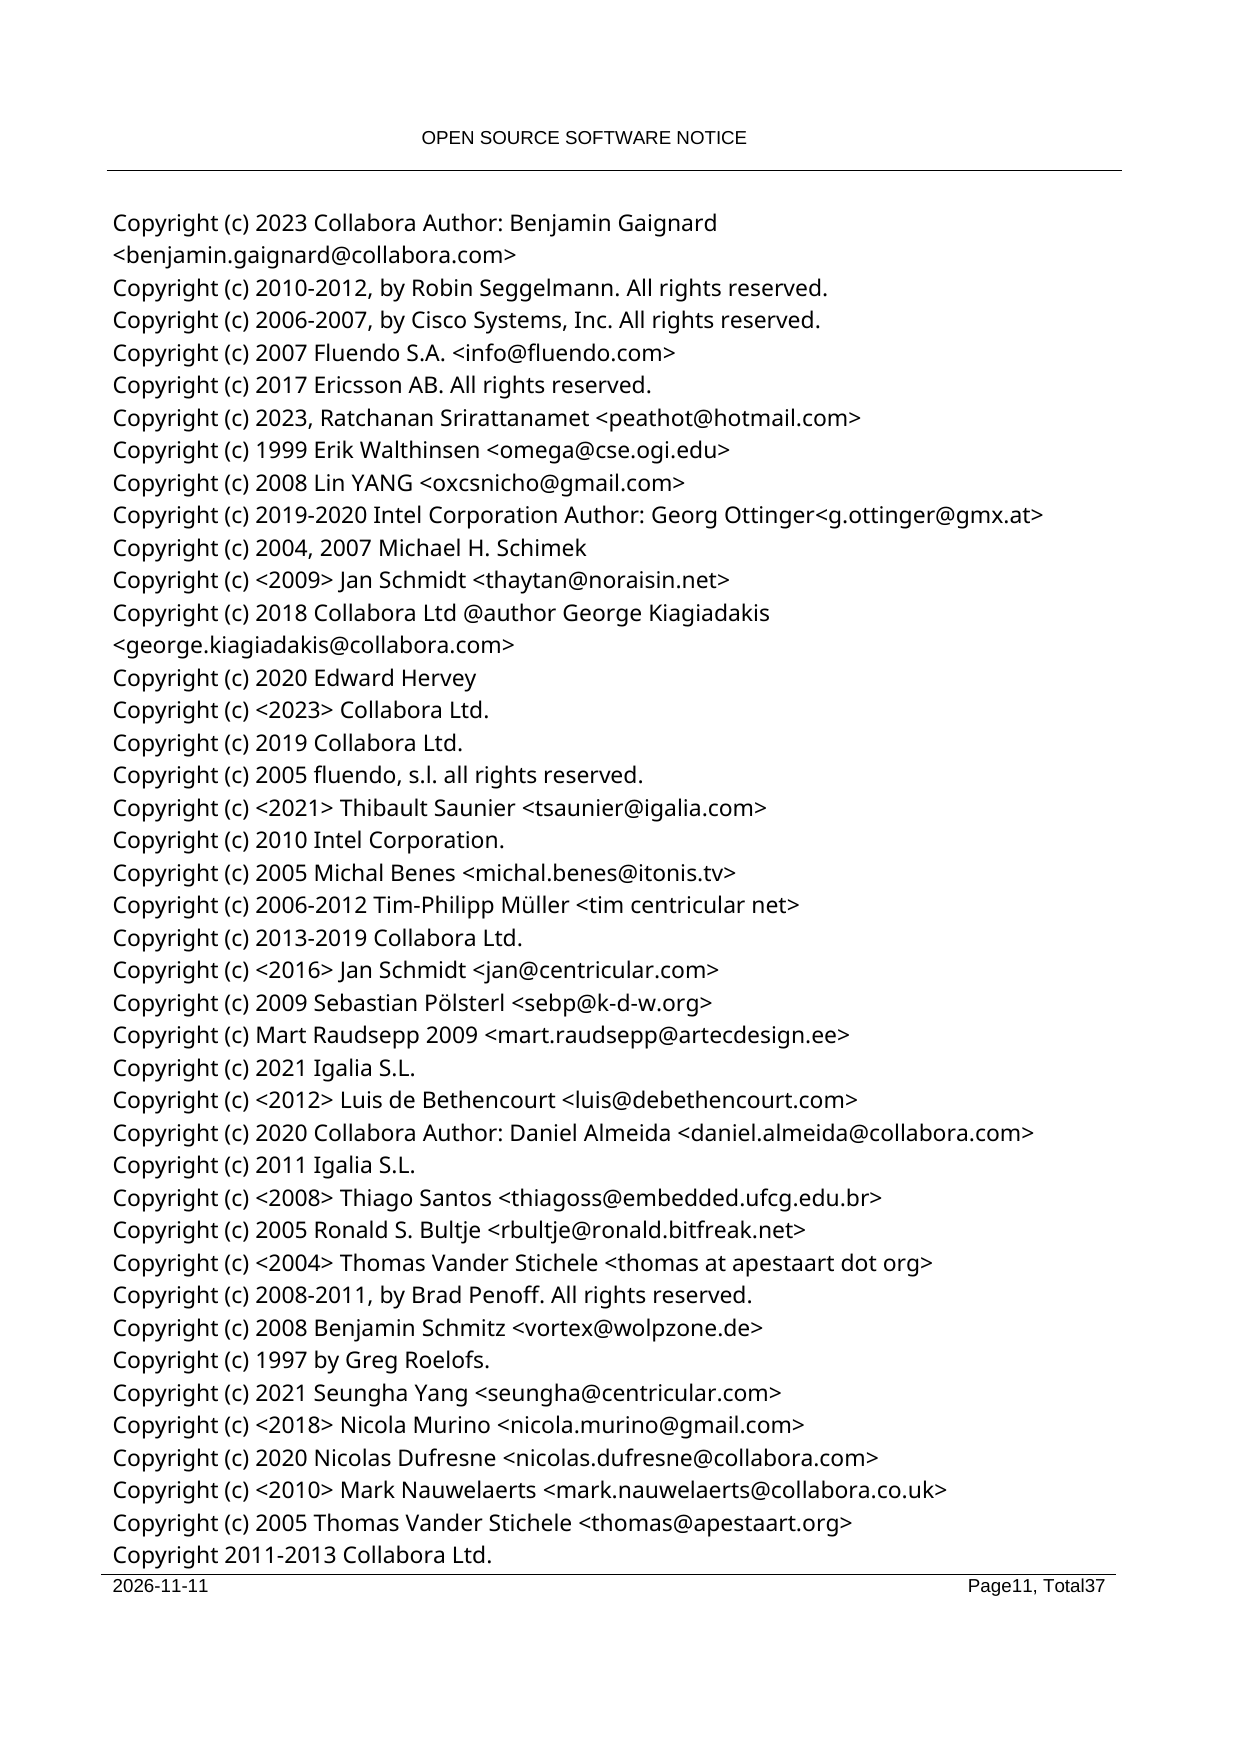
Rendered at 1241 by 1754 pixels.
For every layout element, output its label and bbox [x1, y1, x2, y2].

text [112, 206, 1128, 1571]
